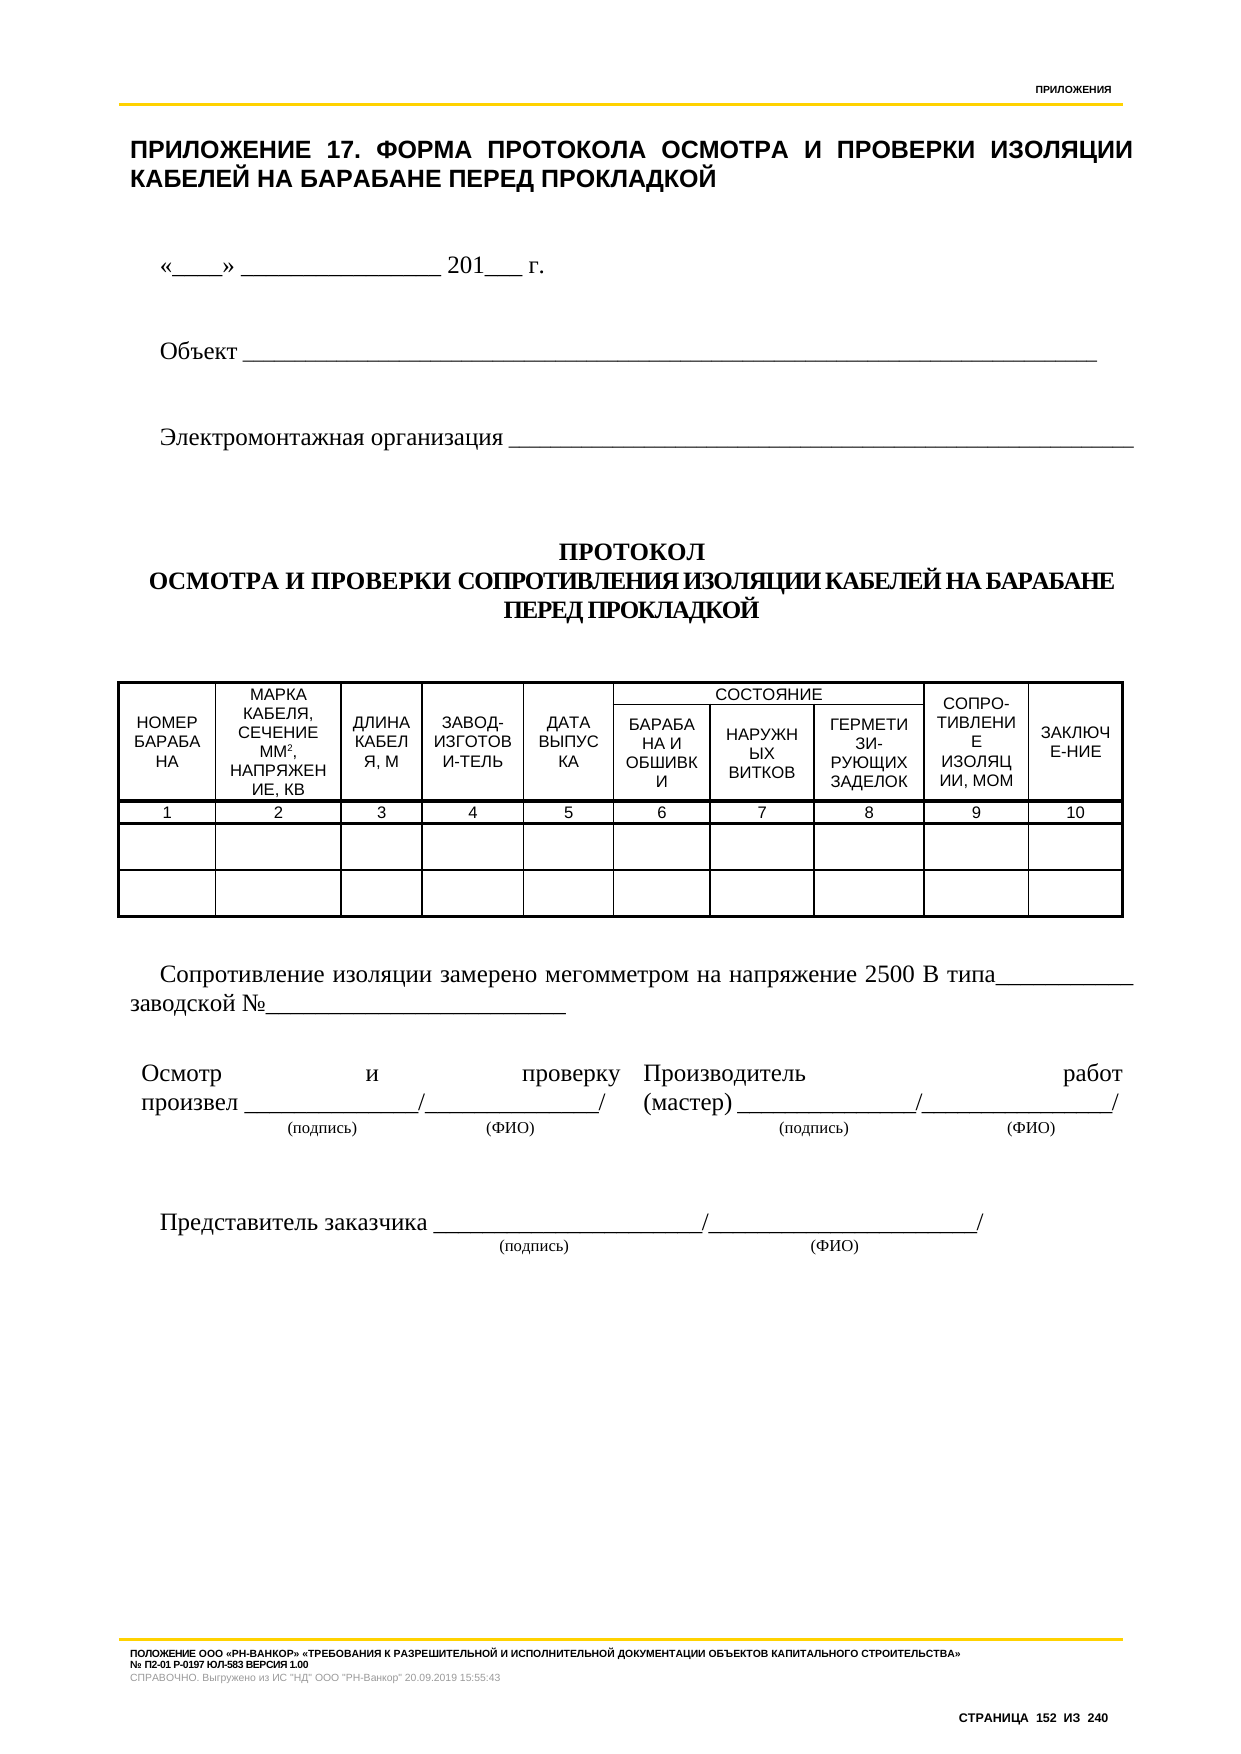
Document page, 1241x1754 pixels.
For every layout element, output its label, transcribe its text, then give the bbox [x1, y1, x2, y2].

text Объект __________________________________________________________________________________ [130, 336, 1134, 365]
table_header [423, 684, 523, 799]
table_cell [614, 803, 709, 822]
text Электромонтажная организация ____________________________________________________________ [130, 422, 1134, 451]
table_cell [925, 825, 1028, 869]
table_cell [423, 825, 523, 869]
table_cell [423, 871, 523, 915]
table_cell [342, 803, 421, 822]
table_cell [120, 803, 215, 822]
text Сопротивление изоляции замерено мегомметром на напряжение 2500 В типа___________ заводской №________________________ [130, 959, 1134, 1017]
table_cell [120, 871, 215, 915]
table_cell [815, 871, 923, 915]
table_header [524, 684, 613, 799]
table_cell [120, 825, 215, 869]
text ОСМОТРА И ПРОВЕРКИ СОПРОТИВЛЕНИЯ ИЗОЛЯЦИИ КАБЕЛЕЙ НА БАРАБАНЕ ПЕРЕД ПРОКЛАДКОЙ [130, 566, 1134, 624]
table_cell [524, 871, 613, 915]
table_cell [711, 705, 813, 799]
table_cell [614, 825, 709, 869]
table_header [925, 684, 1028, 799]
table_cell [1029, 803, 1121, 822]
subtitle ПРИЛОЖЕНИЕ 17. ФОРМА ПРОТОКОЛА ОСМОТРА И ПРОВЕРКИ ИЗОЛЯЦИИ КАБЕЛЕЙ НА БАРАБАНЕ ПЕРЕД ПРОКЛАДКОЙ [130, 135, 1134, 192]
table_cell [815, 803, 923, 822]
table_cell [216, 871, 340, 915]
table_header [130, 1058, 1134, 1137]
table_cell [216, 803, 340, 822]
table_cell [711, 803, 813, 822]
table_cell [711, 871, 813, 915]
text «____» ________________ 201___ г. [130, 250, 1134, 279]
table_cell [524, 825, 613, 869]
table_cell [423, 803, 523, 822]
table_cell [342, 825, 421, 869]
text Представитель заказчика ______________________/______________________/ [130, 1207, 1134, 1236]
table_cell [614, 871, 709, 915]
text ПРОТОКОЛ [130, 537, 1134, 566]
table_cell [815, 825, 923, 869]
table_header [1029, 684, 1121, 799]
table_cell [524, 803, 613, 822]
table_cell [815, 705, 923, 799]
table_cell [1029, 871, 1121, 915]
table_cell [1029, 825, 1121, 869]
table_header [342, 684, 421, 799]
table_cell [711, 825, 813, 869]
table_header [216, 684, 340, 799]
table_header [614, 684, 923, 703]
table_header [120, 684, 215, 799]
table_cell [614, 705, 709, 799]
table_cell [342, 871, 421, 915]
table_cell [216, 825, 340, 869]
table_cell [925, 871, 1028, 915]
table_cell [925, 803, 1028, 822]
text (подпись) (ФИО) [499, 1236, 1134, 1255]
